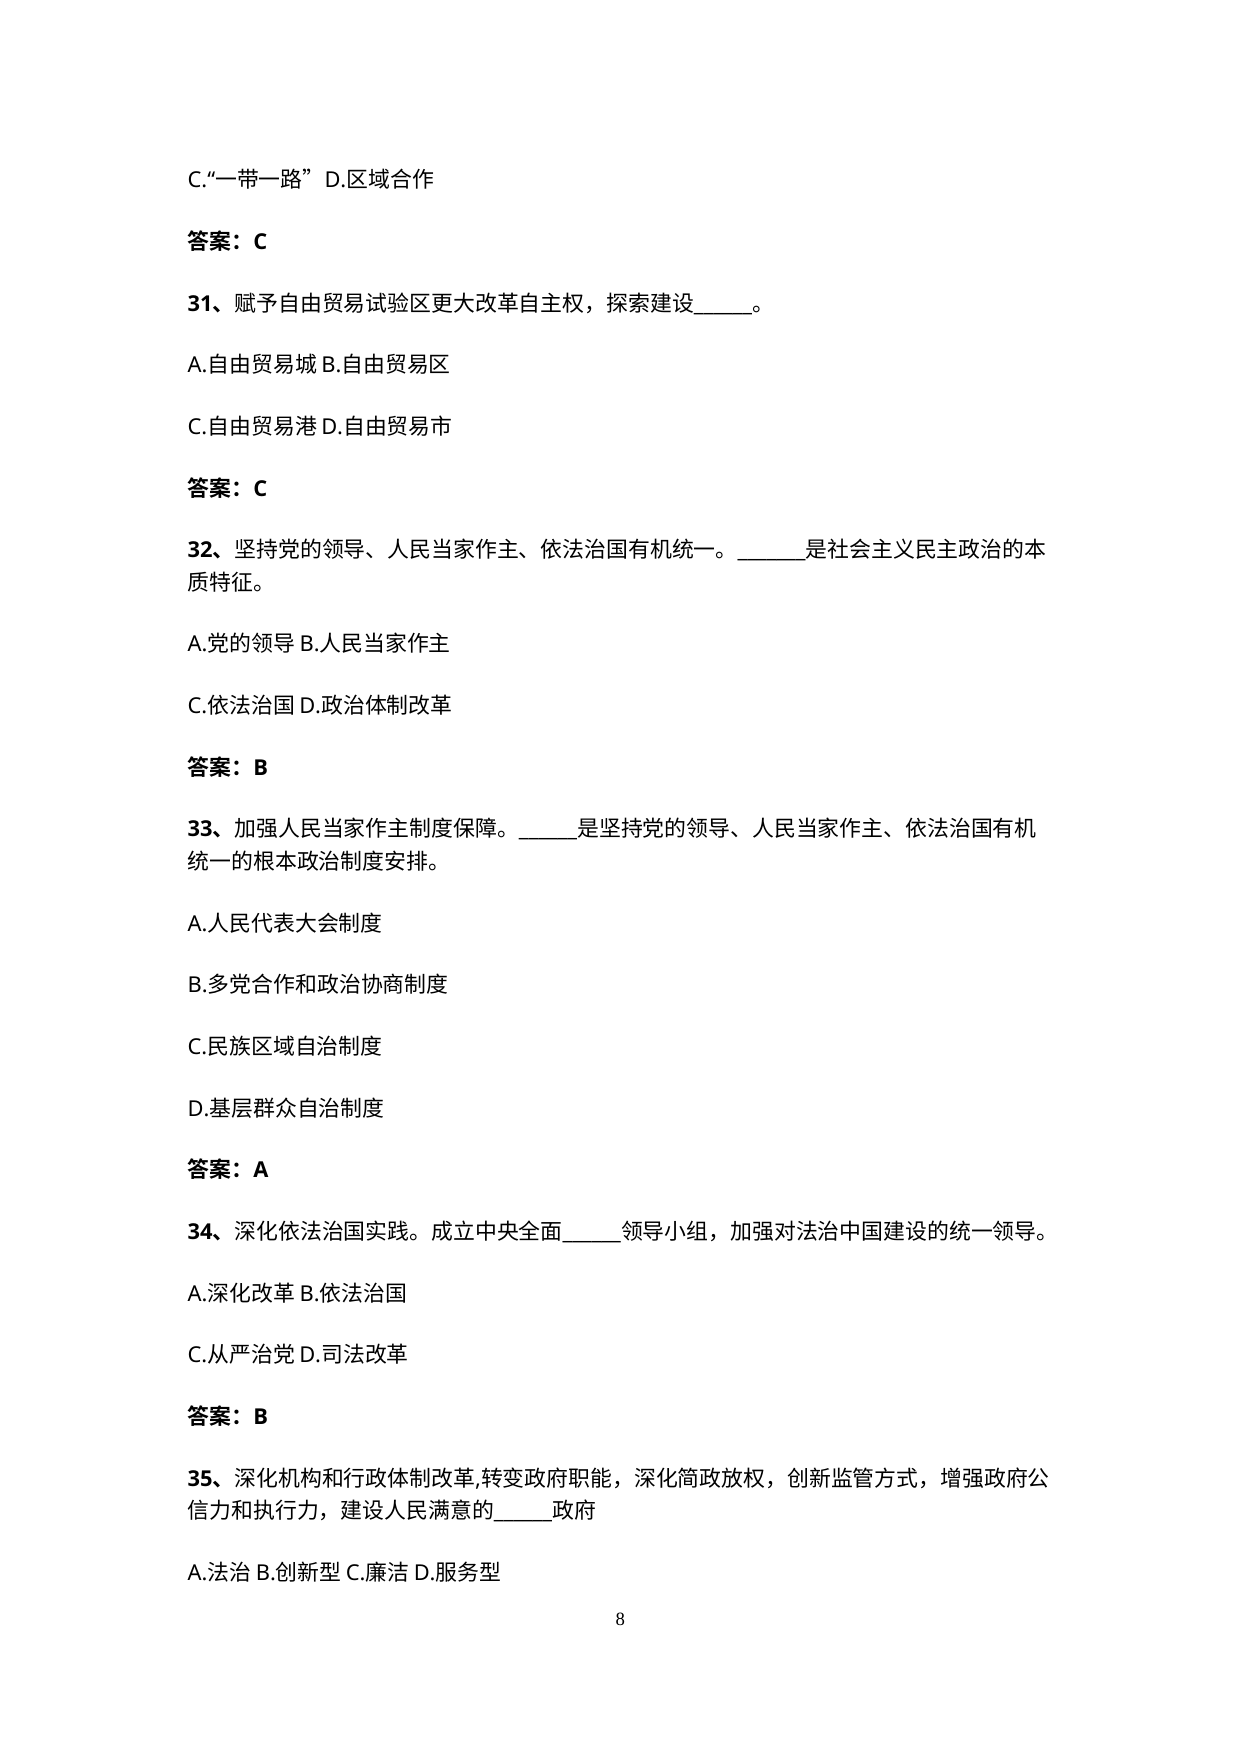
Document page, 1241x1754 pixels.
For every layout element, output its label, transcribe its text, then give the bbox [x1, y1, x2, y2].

text 答案：C [187, 470, 1053, 503]
text B.多党合作和政治协商制度 [187, 967, 1053, 999]
text 32、坚持党的领导、人民当家作主、依法治国有机统一。_______是社会主义民主政治的本质特征。 [187, 532, 1053, 597]
text C.“一带一路”D.区域合作 [187, 162, 1053, 194]
text C.民族区域自治制度 [187, 1029, 1053, 1061]
text C.依法治国D.政治体制改革 [187, 688, 1053, 720]
text C.自由贸易港D.自由贸易市 [187, 409, 1053, 441]
text 答案：C [187, 224, 1053, 256]
text C.从严治党D.司法改革 [187, 1337, 1053, 1369]
text A.人民代表大会制度 [187, 905, 1053, 938]
text A.法治B.创新型C.廉洁D.服务型 [187, 1554, 1053, 1587]
text 答案：B [187, 1399, 1053, 1431]
text 34、深化依法治国实践。成立中央全面______领导小组，加强对法治中国建设的统一领导。 [187, 1214, 1053, 1246]
text D.基层群众自治制度 [187, 1090, 1053, 1123]
text 35、深化机构和行政体制改革,转变政府职能，深化简政放权，创新监管方式，增强政府公信力和执行力，建设人民满意的______政府 [187, 1460, 1053, 1525]
text A.深化改革B.依法治国 [187, 1275, 1053, 1308]
text A.党的领导B.人民当家作主 [187, 626, 1053, 659]
text 33、加强人民当家作主制度保障。______是坚持党的领导、人民当家作主、依法治国有机统一的根本政治制度安排。 [187, 811, 1053, 876]
text A.自由贸易城B.自由贸易区 [187, 347, 1053, 379]
text 答案：B [187, 749, 1053, 782]
text 31、赋予自由贸易试验区更大改革自主权，探索建设______。 [187, 285, 1053, 318]
text 答案：A [187, 1152, 1053, 1184]
